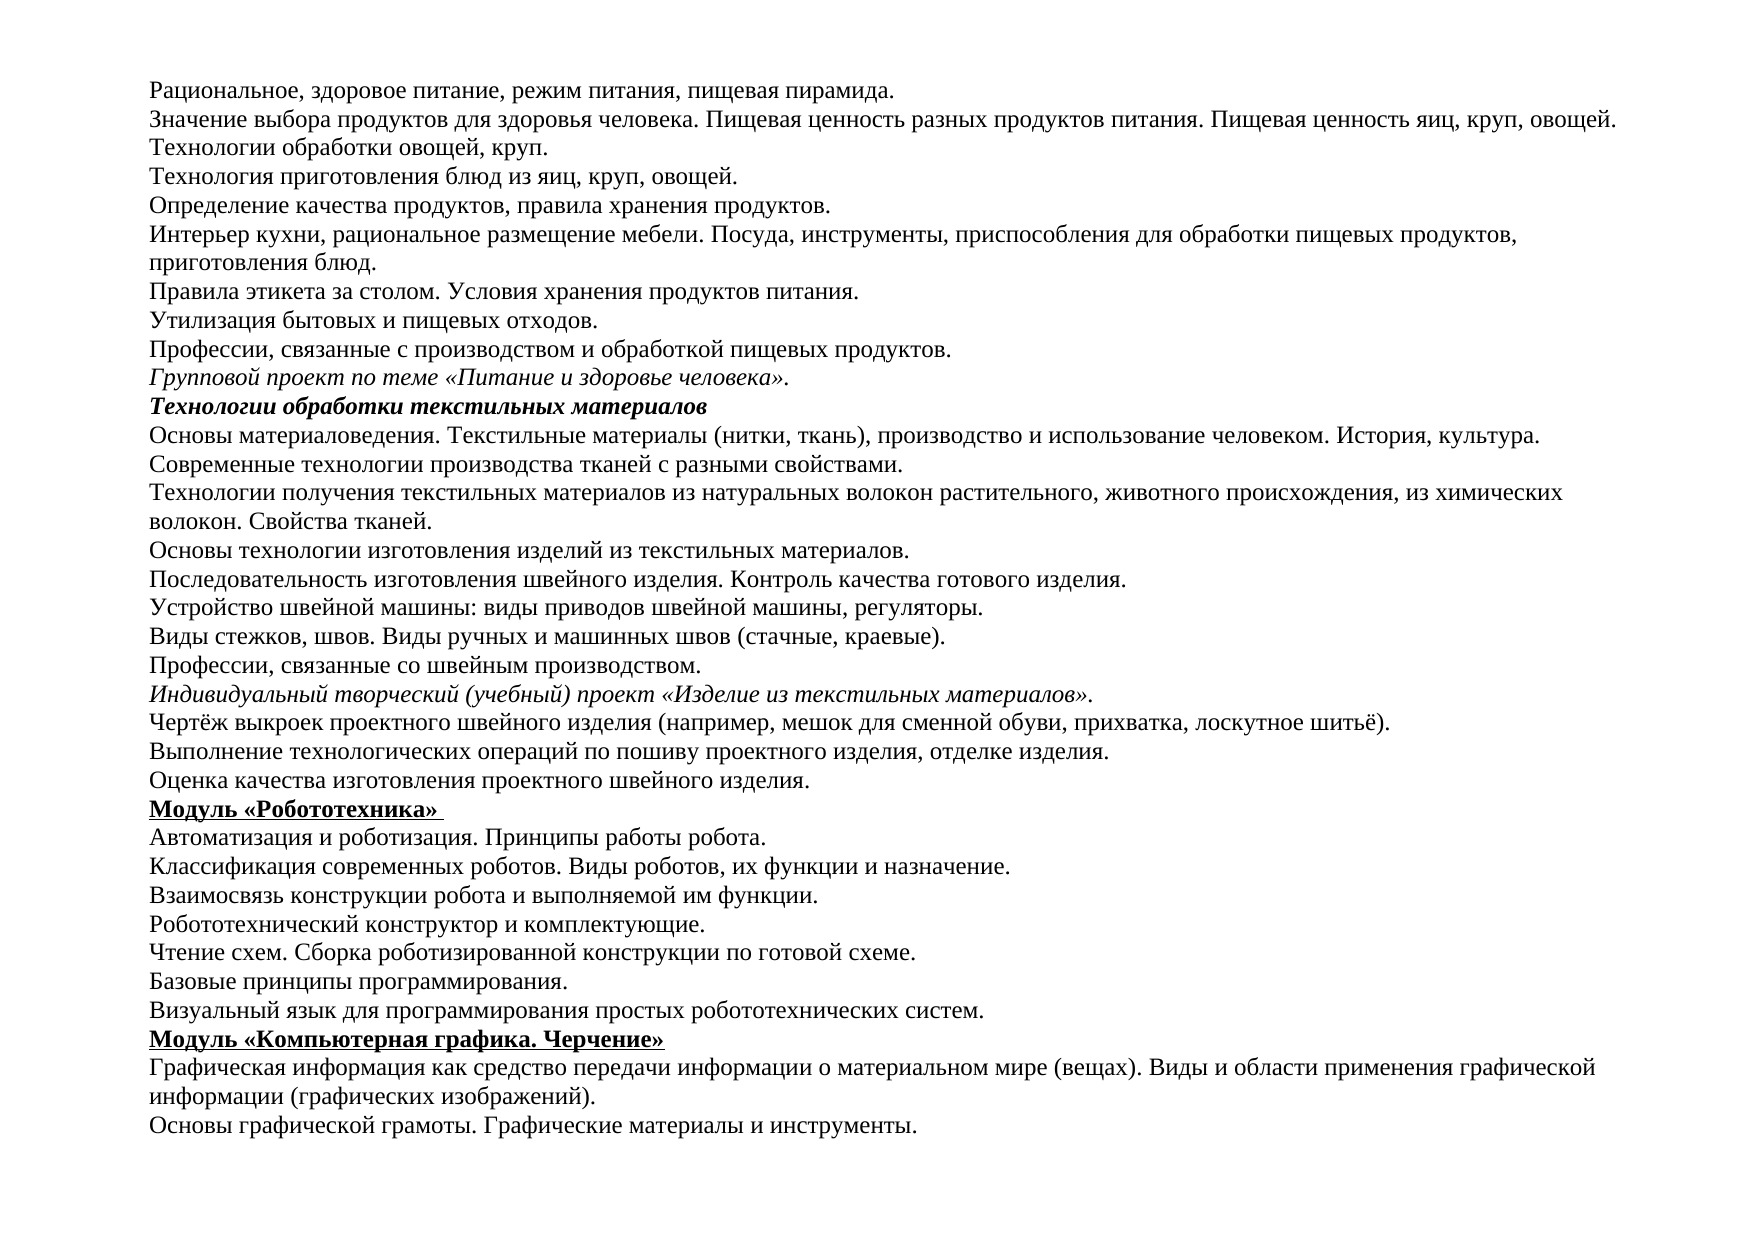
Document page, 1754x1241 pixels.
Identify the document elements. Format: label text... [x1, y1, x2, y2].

text Технологии получения текстильных материалов из натуральных волокон растительного, животного происхождения, из химических [149, 477, 1679, 506]
text Утилизация бытовых и пищевых отходов. [149, 305, 1679, 334]
text Технологии обработки текстильных материалов [149, 391, 1679, 420]
text Интерьер кухни, рациональное размещение мебели. Посуда, инструменты, приспособления для обработки пищевых продуктов, [149, 219, 1679, 247]
text Групповой проект по теме «Питание и здоровье человека». [149, 362, 1679, 391]
text Автоматизация и роботизация. Принципы работы робота. [149, 822, 1679, 851]
text Рациональное, здоровое питание, режим питания, пищевая пирамида. [149, 75, 1679, 104]
text Оценка качества изготовления проектного швейного изделия. [149, 765, 1679, 794]
text Основы графической грамоты. Графические материалы и инструменты. [149, 1110, 1679, 1139]
text Устройство швейной машины: виды приводов швейной машины, регуляторы. [149, 592, 1679, 621]
text Технология приготовления блюд из яиц, круп, овощей. [149, 161, 1679, 190]
text Определение качества продуктов, правила хранения продуктов. [149, 190, 1679, 219]
text Профессии, связанные с производством и обработкой пищевых продуктов. [149, 334, 1679, 362]
text Выполнение технологических операций по пошиву проектного изделия, отделке изделия. [149, 736, 1679, 765]
text Индивидуальный творческий (учебный) проект «Изделие из текстильных материалов». [149, 679, 1679, 707]
text Значение выбора продуктов для здоровья человека. Пищевая ценность разных продуктов питания. Пищевая ценность яиц, круп, овощей. [149, 104, 1679, 132]
text Основы материаловедения. Текстильные материалы (нитки, ткань), производство и использование человеком. История, культура. [149, 420, 1679, 449]
text Визуальный язык для программирования простых робототехнических систем. [149, 995, 1679, 1024]
text Классификация современных роботов. Виды роботов, их функции и назначение. [149, 851, 1679, 880]
text Графическая информация как средство передачи информации о материальном мире (вещах). Виды и области применения графической [149, 1052, 1679, 1081]
text Модуль «Компьютерная графика. Черчение» [149, 1024, 1679, 1052]
text Чертёж выкроек проектного швейного изделия (например, мешок для сменной обуви, прихватка, лоскутное шитьё). [149, 707, 1679, 736]
text Модуль «Робототехника» [149, 794, 1679, 822]
text информации (графических изображений). [149, 1081, 1679, 1110]
text Основы технологии изготовления изделий из текстильных материалов. [149, 535, 1679, 564]
text Чтение схем. Сборка роботизированной конструкции по готовой схеме. [149, 937, 1679, 966]
text Последовательность изготовления швейного изделия. Контроль качества готового изделия. [149, 564, 1679, 592]
text Робототехнический конструктор и комплектующие. [149, 909, 1679, 937]
text Базовые принципы программирования. [149, 966, 1679, 995]
text Взаимосвязь конструкции робота и выполняемой им функции. [149, 880, 1679, 909]
text волокон. Свойства тканей. [149, 506, 1679, 535]
text Виды стежков, швов. Виды ручных и машинных швов (стачные, краевые). [149, 621, 1679, 650]
text Профессии, связанные со швейным производством. [149, 650, 1679, 679]
text Правила этикета за столом. Условия хранения продуктов питания. [149, 276, 1679, 305]
text Технологии обработки овощей, круп. [149, 132, 1679, 161]
text Современные технологии производства тканей с разными свойствами. [149, 449, 1679, 477]
text приготовления блюд. [149, 247, 1679, 276]
